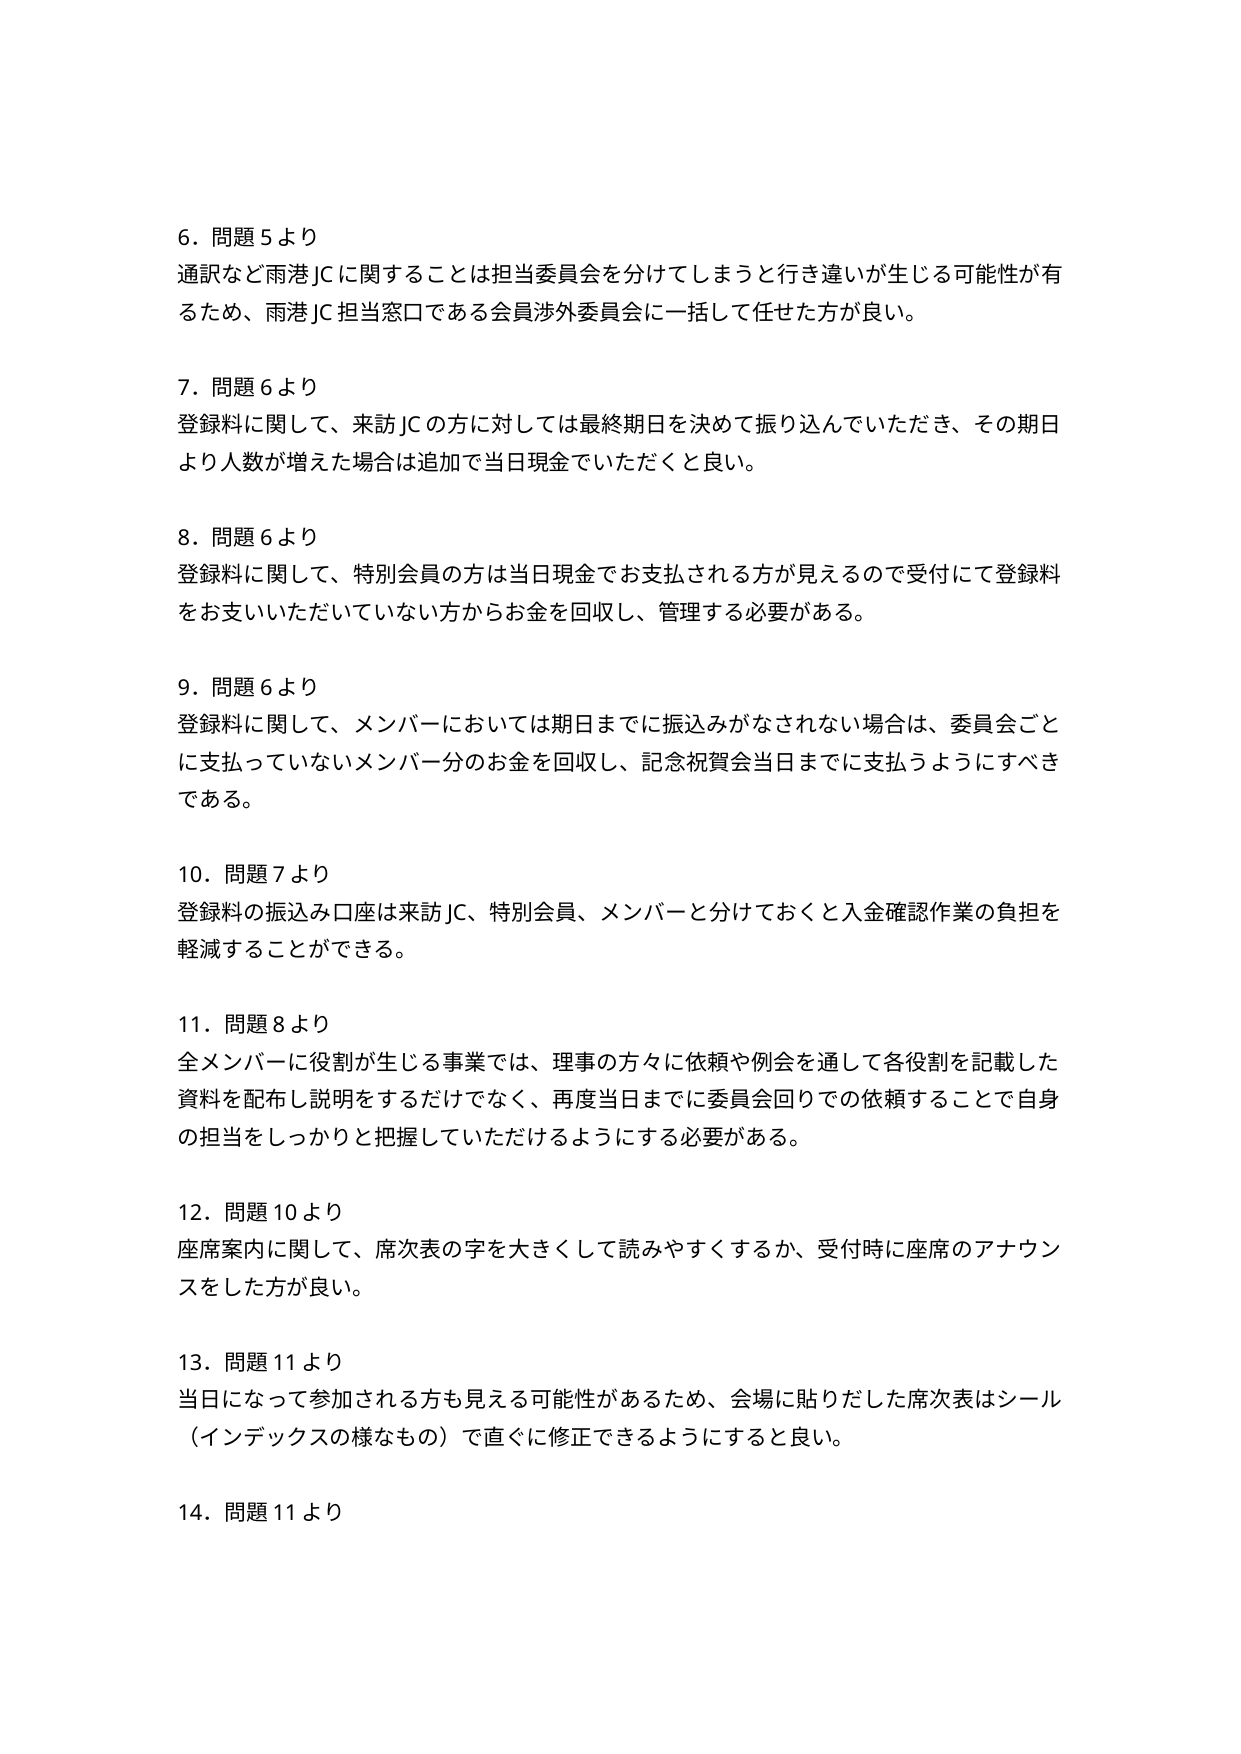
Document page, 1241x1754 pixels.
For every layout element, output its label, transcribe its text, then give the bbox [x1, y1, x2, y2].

text 登録料に関して、メンバーにおいては期日までに振込みがなされない場合は、委員会ごとに支払っていないメンバー分のお金を回収し、記念祝賀会当日までに支払うようにすべきである。 [177, 704, 1063, 817]
text 当日になって参加される方も見える可能性があるため、会場に貼りだした席次表はシール（インデックスの様なもの）で直ぐに修正できるようにすると良い。 [177, 1379, 1063, 1454]
text 11．問題8より [177, 1004, 1063, 1042]
text 13．問題11より [177, 1342, 1063, 1379]
text 全メンバーに役割が生じる事業では、理事の方々に依頼や例会を通して各役割を記載した資料を配布し説明をするだけでなく、再度当日までに委員会回りでの依頼することで自身の担当をしっかりと把握していただけるようにする必要がある。 [177, 1042, 1063, 1154]
text 8．問題6より [177, 517, 1063, 554]
text 9．問題6より [177, 667, 1063, 704]
text 登録料の振込み口座は来訪JC、特別会員、メンバーと分けておくと入金確認作業の負担を軽減することができる。 [177, 892, 1063, 967]
text 10．問題7より [177, 854, 1063, 892]
text 登録料に関して、特別会員の方は当日現金でお支払される方が見えるので受付にて登録料をお支いいただいていない方からお金を回収し、管理する必要がある。 [177, 554, 1063, 629]
text 6．問題5より [177, 217, 1063, 254]
text 通訳など雨港JCに関することは担当委員会を分けてしまうと行き違いが生じる可能性が有るため、雨港JC担当窓口である会員渉外委員会に一括して任せた方が良い。 [177, 254, 1063, 329]
text 14．問題11より [177, 1492, 1063, 1529]
text 座席案内に関して、席次表の字を大きくして読みやすくするか、受付時に座席のアナウンスをした方が良い。 [177, 1229, 1063, 1304]
text 登録料に関して、来訪JCの方に対しては最終期日を決めて振り込んでいただき、その期日より人数が増えた場合は追加で当日現金でいただくと良い。 [177, 404, 1063, 479]
text 7．問題6より [177, 367, 1063, 404]
text 12．問題10より [177, 1192, 1063, 1229]
